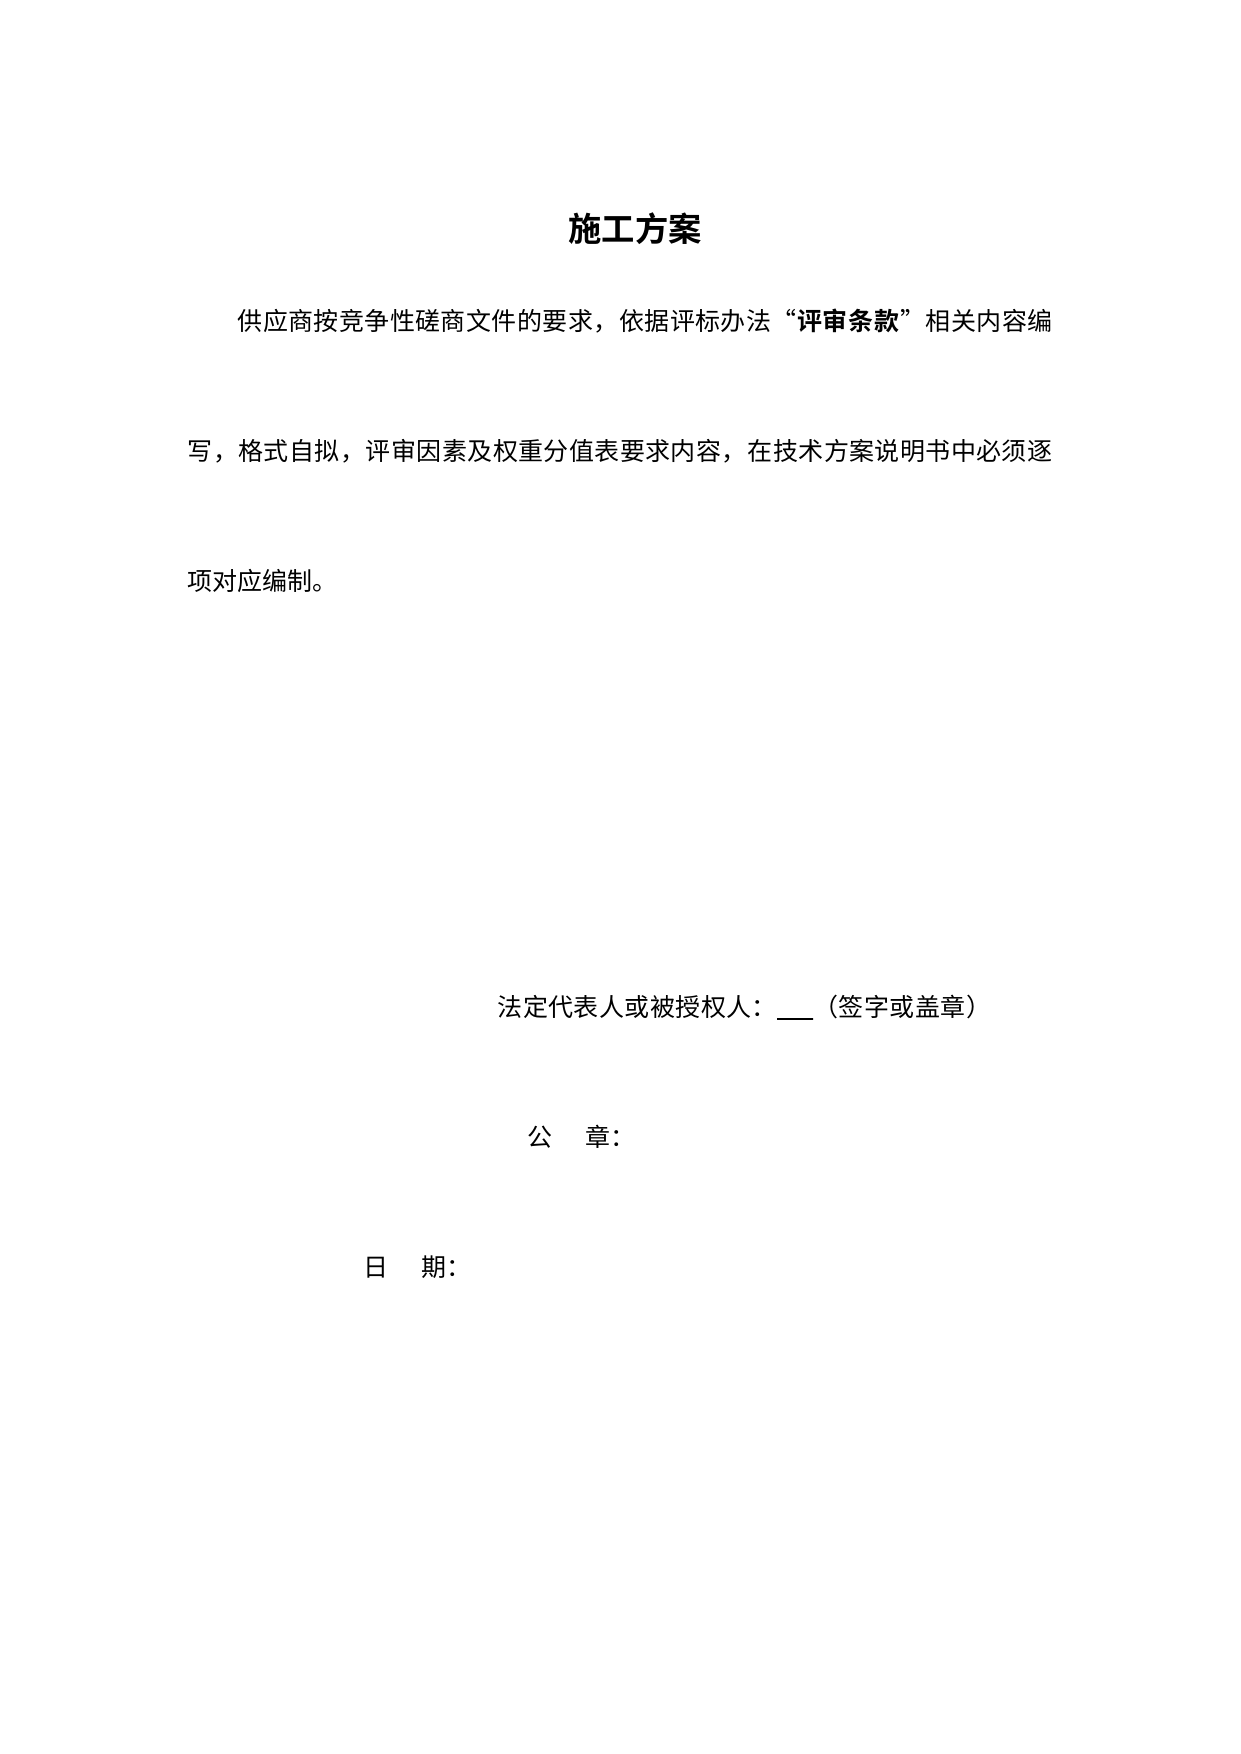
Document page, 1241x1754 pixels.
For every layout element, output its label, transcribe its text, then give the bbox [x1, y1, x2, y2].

text 日 期： [187, 1233, 1053, 1298]
text 公 章： [527, 1103, 1053, 1168]
text 法定代表人或被授权人： （签字或盖章） [187, 973, 1053, 1038]
subtitle 施工方案 [217, 194, 1053, 259]
text 供应商按竞争性磋商文件的要求，依据评标办法“评审条款”相关内容编写，格式自拟，评审因素及权重分值表要求内容，在技术方案说明书中必须逐项对应编制。 [187, 287, 1053, 612]
